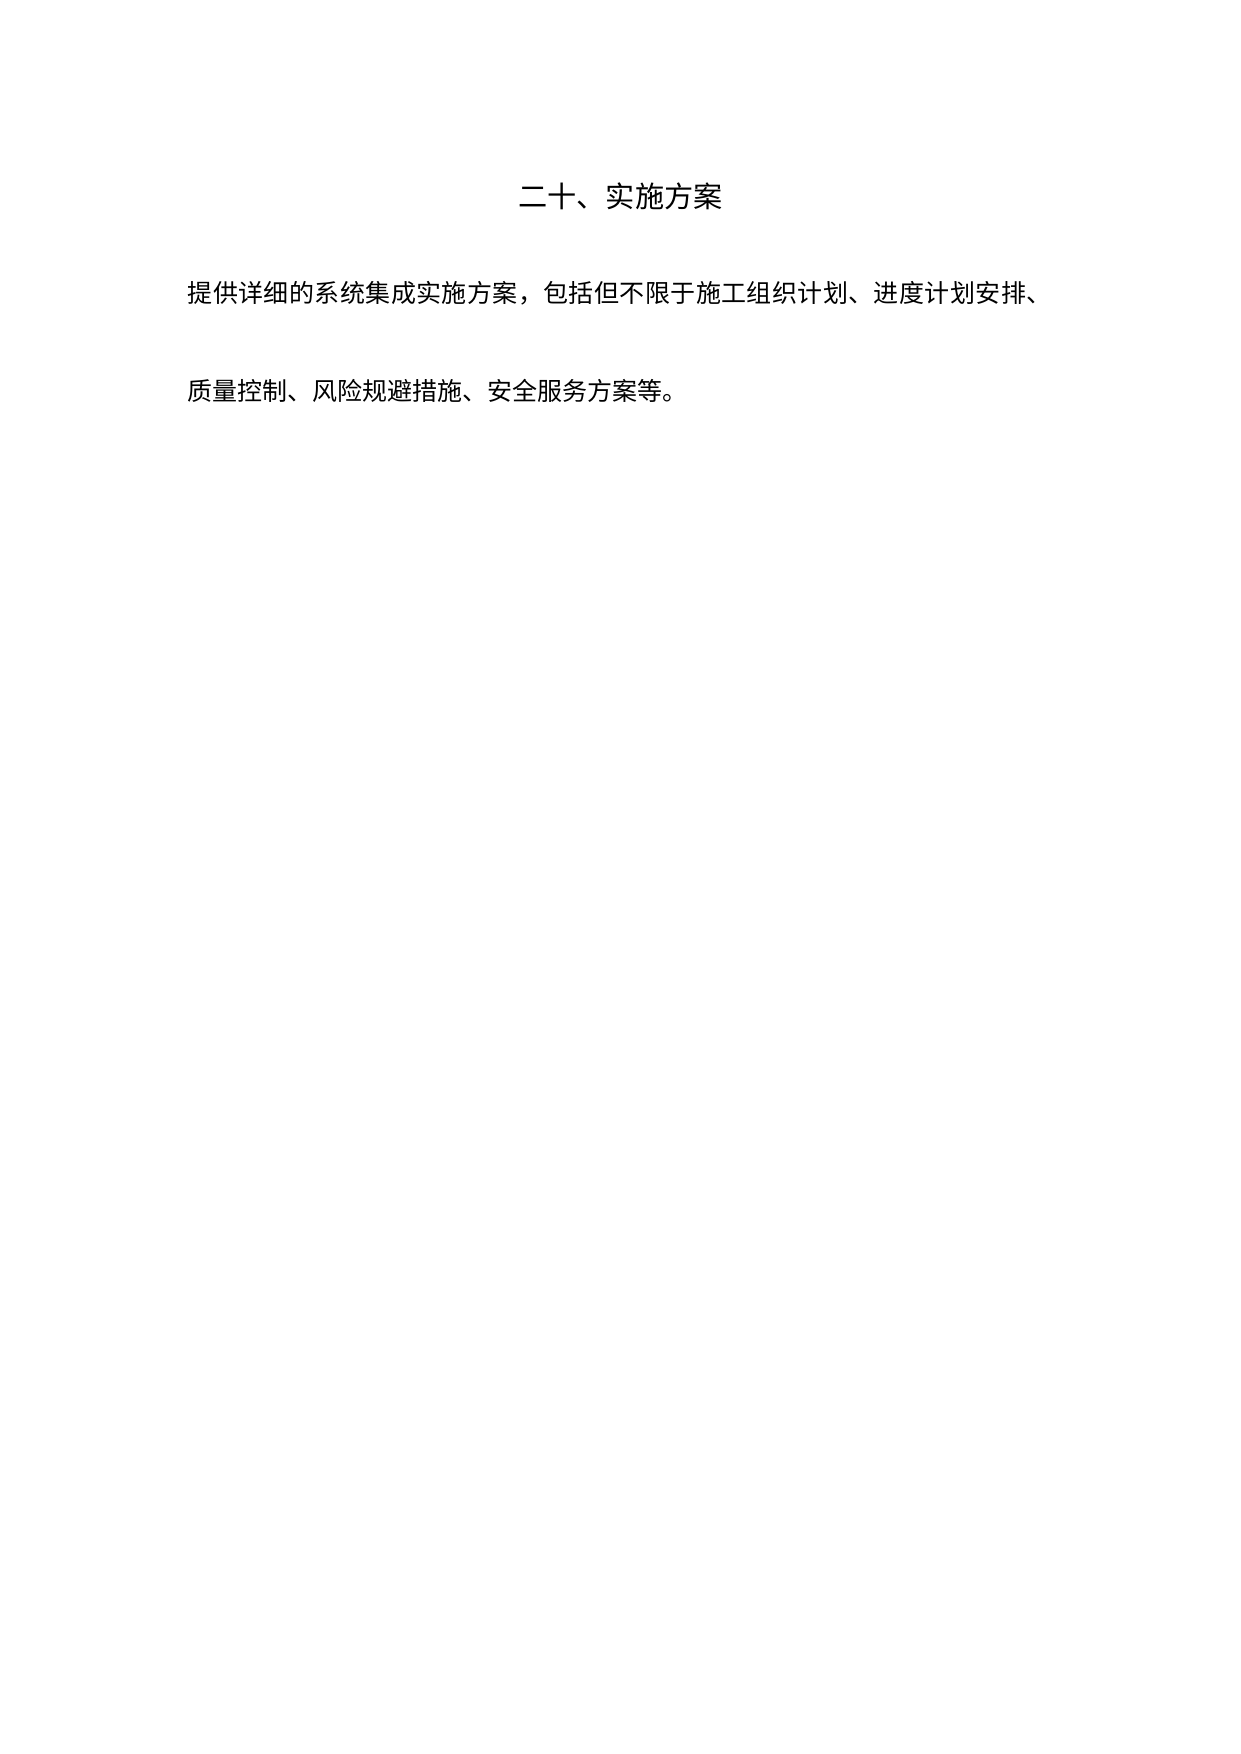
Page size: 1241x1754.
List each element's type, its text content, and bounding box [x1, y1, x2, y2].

text 二十、实施方案 [187, 162, 1053, 227]
text 提供详细的系统集成实施方案，包括但不限于施工组织计划、进度计划安排、质量控制、风险规避措施、安全服务方案等。 [187, 259, 1053, 422]
